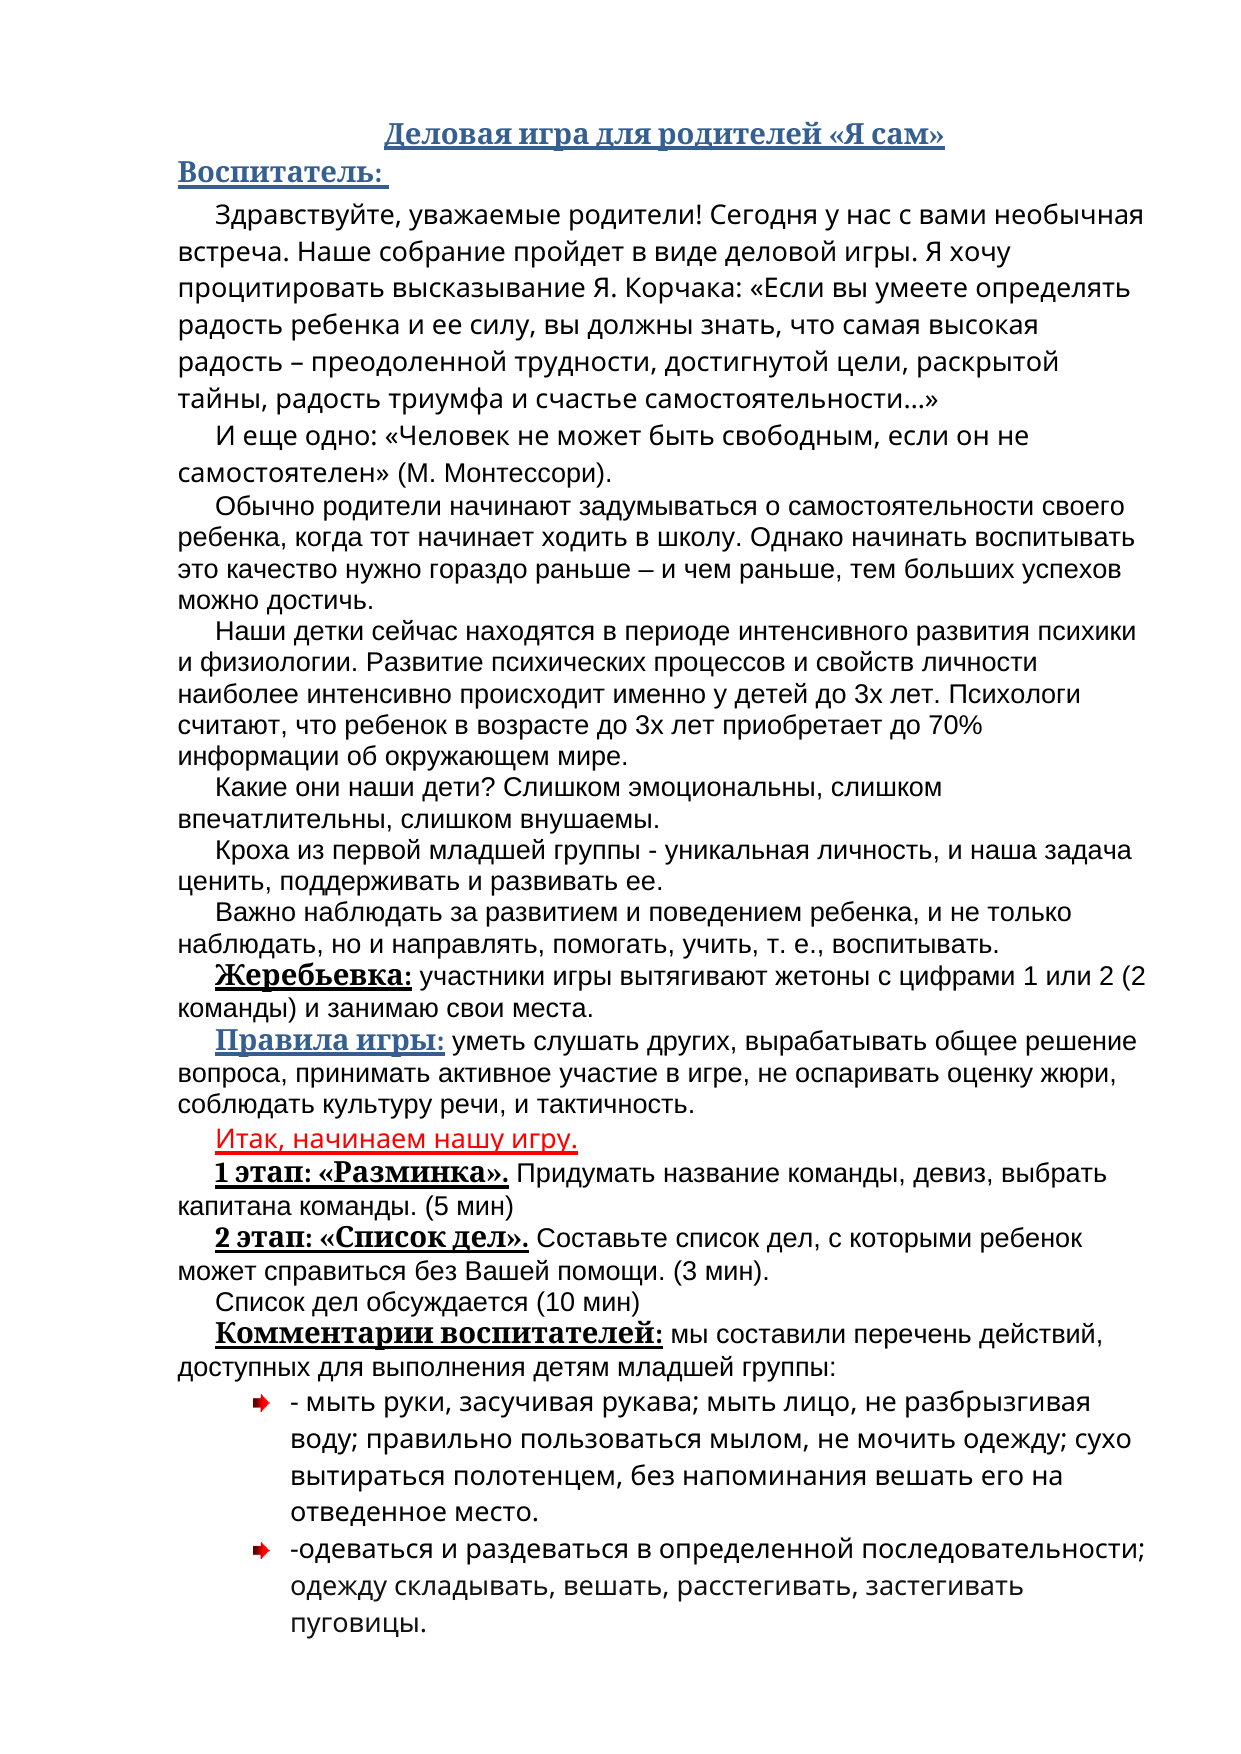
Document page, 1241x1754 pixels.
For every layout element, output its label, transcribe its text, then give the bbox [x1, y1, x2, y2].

picture [253, 1542, 270, 1559]
text 2 этап: «Список дел». Составьте список дел, с которыми ребенок может справиться без Вашей помощи. (3 мин). [177, 1221, 1152, 1286]
text Правила игры: уметь слушать других, вырабатывать общее решение вопроса, принимать активное участие в игре, не оспаривать оценку жюри, соблюдать культуру речи, и тактичность. [177, 1024, 1152, 1120]
text Кроха из первой младшей группы - уникальная личность, и наша задача ценить, поддерживать и развивать ее. [177, 834, 1152, 896]
text Итак, начинаем нашу игру. [177, 1120, 1152, 1157]
text Комментарии воспитателей: мы составили перечень действий, доступных для выполнения детям младшей группы: [177, 1317, 1152, 1382]
text Важно наблюдать за развитием и поведением ребенка, и не только наблюдать, но и направлять, помогать, учить, т. е., воспитывать. [177, 896, 1152, 959]
list -одеваться и раздеваться в определенной последовательности; одежду складывать, вешать, расстегивать, застегивать пуговицы. [252, 1530, 1152, 1640]
text 1 этап: «Разминка». Придумать название команды, девиз, выбрать капитана команды. (5 мин) [177, 1157, 1152, 1221]
list - мыть руки, засучивая рукава; мыть лицо, не разбрызгивая воду; правильно пользоваться мылом, не мочить одежду; сухо вытираться полотенцем, без напоминания вешать его на отведенное место. [252, 1382, 1152, 1530]
text Обычно родители начинают задумываться о самостоятельности своего ребенка, когда тот начинает ходить в школу. Однако начинать воспитывать это качество нужно гораздо раньше – и чем раньше, тем больших успехов можно достичь. [177, 490, 1152, 615]
text Здравствуйте, уважаемые родители! Сегодня у нас с вами необычная встреча. Наше собрание пройдет в виде деловой игры. Я хочу процитировать высказывание Я. Корчака: «Если вы умеете определять радость ребенка и ее силу, вы должны знать, что самая высокая радость – преодоленной трудности, достигнутой цели, раскрытой тайны, радость триумфа и счастье самостоятельности…» [177, 195, 1152, 416]
text Наши детки сейчас находятся в периоде интенсивного развития психики и физиологии. Развитие психических процессов и свойств личности наиболее интенсивно происходит именно у детей до 3х лет. Психологи считают, что ребенок в возрасте до 3х лет приобретает до 70% информации об окружающем мире. [177, 615, 1152, 771]
subtitle Воспитатель: [177, 157, 1152, 190]
text И еще одно: «Человек не может быть свободным, если он не самостоятелен» (М. Монтессори). [177, 416, 1152, 490]
text Жеребьевка: участники игры вытягивают жетоны с цифрами 1 или 2 (2 команды) и занимаю свои места. [177, 959, 1152, 1024]
text Какие они наши дети? Слишком эмоциональны, слишком впечатлительны, слишком внушаемы. [177, 771, 1152, 834]
picture [253, 1394, 270, 1412]
text Список дел обсуждается (10 мин) [177, 1286, 1152, 1317]
subtitle Деловая игра для родителей «Я сам» [177, 118, 1152, 152]
